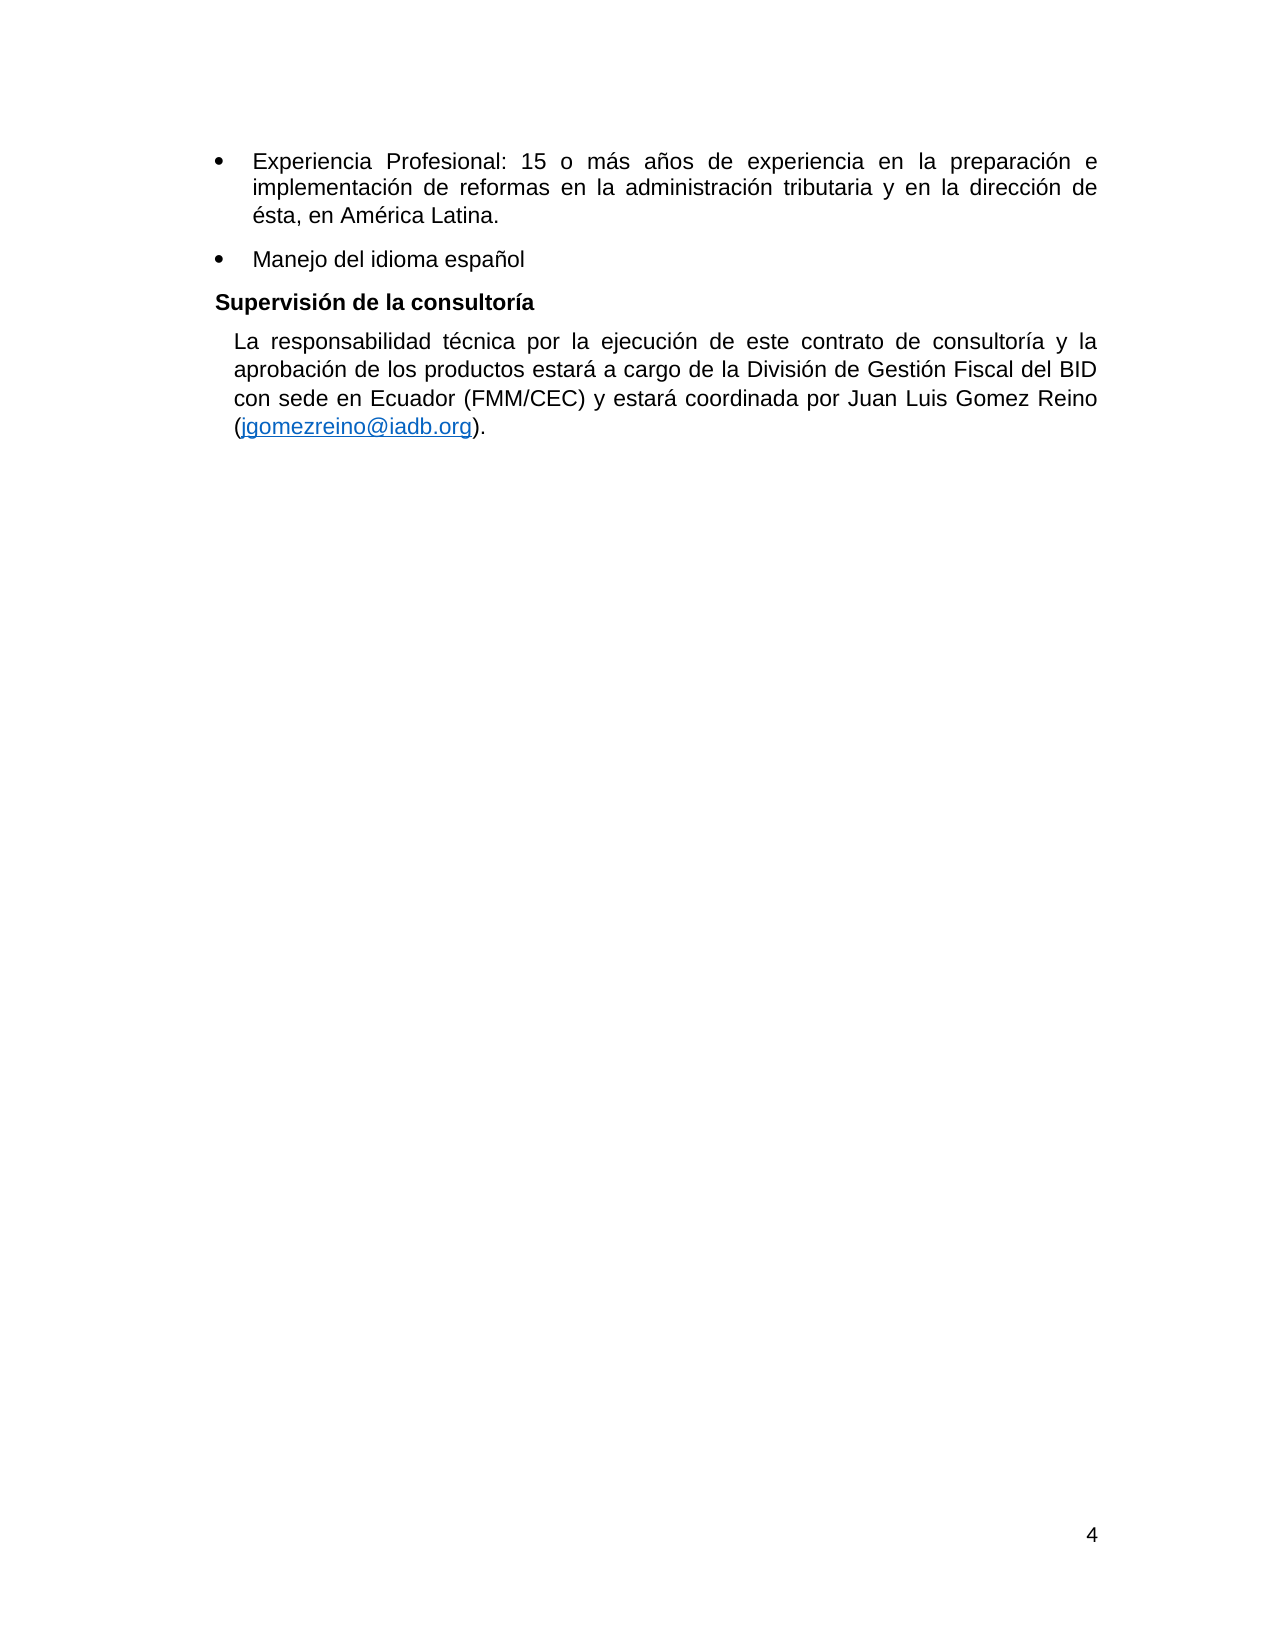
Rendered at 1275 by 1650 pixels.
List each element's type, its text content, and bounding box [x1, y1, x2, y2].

list Manejo del idioma español [215, 246, 1098, 272]
text La responsabilidad técnica por la ejecución de este contrato de consultoría y la aprobación de los productos estará a cargo de la División de Gestión Fiscal del BID con sede en Ecuador (FMM/CEC) y estará coordinada por Juan Luis Gomez Reino (jgomezreino@iadb.org). [233, 328, 1098, 469]
list Experiencia Profesional: 15 o más años de experiencia en la preparación e implementación de reformas en la administración tributaria y en la dirección de ésta, en América Latina. [215, 148, 1098, 229]
list Supervisión de la consultoría [215, 289, 1098, 315]
